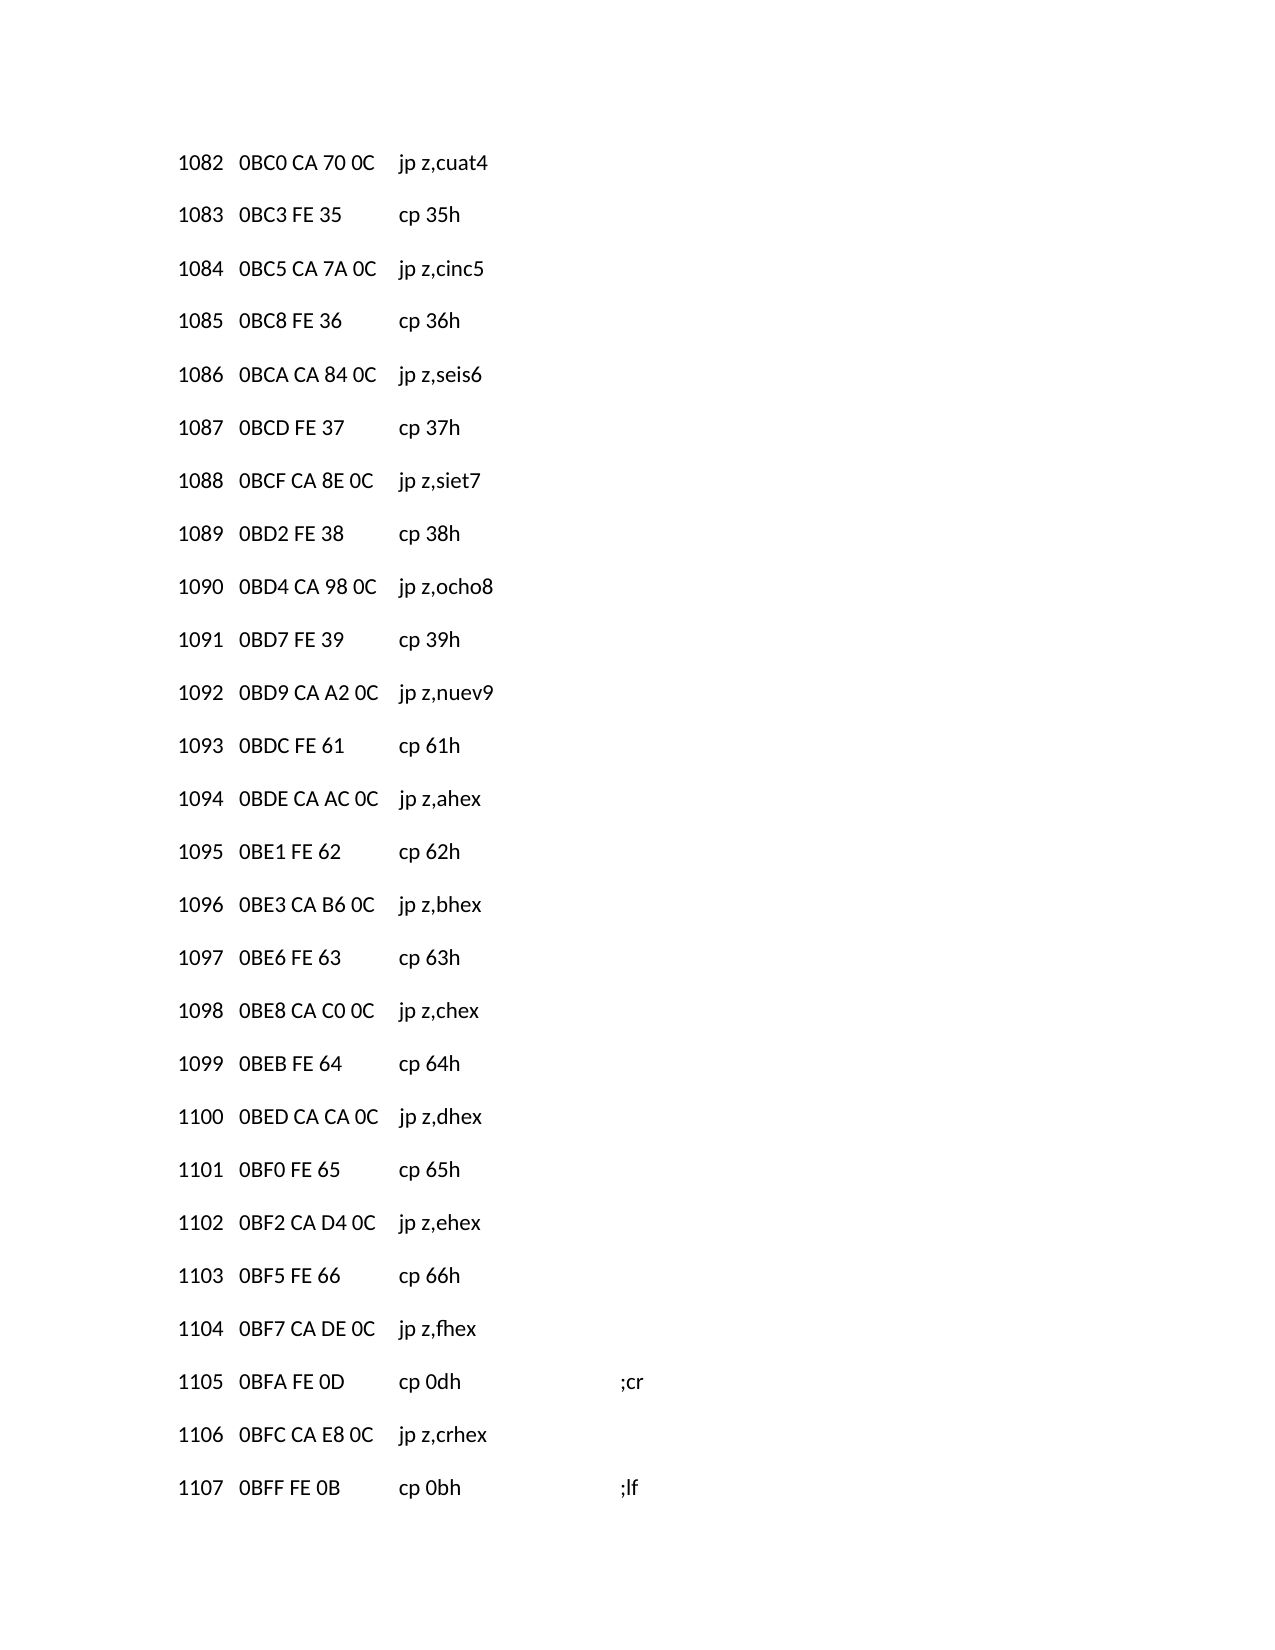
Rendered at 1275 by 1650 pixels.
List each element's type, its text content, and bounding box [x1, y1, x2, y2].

text 1100 0BED CA CA 0C jp z,dhex [177, 1102, 1098, 1130]
text 1106 0BFC CA E8 0C jp z,crhex [177, 1420, 1098, 1448]
text 1083 0BC3 FE 35 cp 35h [177, 201, 1098, 229]
text 1102 0BF2 CA D4 0C jp z,ehex [177, 1208, 1098, 1236]
text 1098 0BE8 CA C0 0C jp z,chex [177, 996, 1098, 1024]
text 1082 0BC0 CA 70 0C jp z,cuat4 [177, 148, 1098, 176]
text 1089 0BD2 FE 38 cp 38h [177, 519, 1098, 547]
text 1093 0BDC FE 61 cp 61h [177, 731, 1098, 759]
text 1092 0BD9 CA A2 0C jp z,nuev9 [177, 678, 1098, 706]
text 1097 0BE6 FE 63 cp 63h [177, 943, 1098, 971]
text 1087 0BCD FE 37 cp 37h [177, 413, 1098, 441]
text 1099 0BEB FE 64 cp 64h [177, 1049, 1098, 1077]
text 1101 0BF0 FE 65 cp 65h [177, 1155, 1098, 1183]
text 1091 0BD7 FE 39 cp 39h [177, 625, 1098, 653]
text 1096 0BE3 CA B6 0C jp z,bhex [177, 890, 1098, 918]
text 1104 0BF7 CA DE 0C jp z,fhex [177, 1314, 1098, 1342]
text 1094 0BDE CA AC 0C jp z,ahex [177, 784, 1098, 812]
text 1105 0BFA FE 0D cp 0dh ;cr [177, 1367, 1098, 1395]
text 1090 0BD4 CA 98 0C jp z,ocho8 [177, 572, 1098, 600]
text 1088 0BCF CA 8E 0C jp z,siet7 [177, 466, 1098, 494]
text 1085 0BC8 FE 36 cp 36h [177, 307, 1098, 335]
text 1084 0BC5 CA 7A 0C jp z,cinc5 [177, 254, 1098, 282]
text 1095 0BE1 FE 62 cp 62h [177, 837, 1098, 865]
text 1103 0BF5 FE 66 cp 66h [177, 1261, 1098, 1289]
text 1086 0BCA CA 84 0C jp z,seis6 [177, 360, 1098, 388]
text 1107 0BFF FE 0B cp 0bh ;lf [177, 1473, 1098, 1501]
